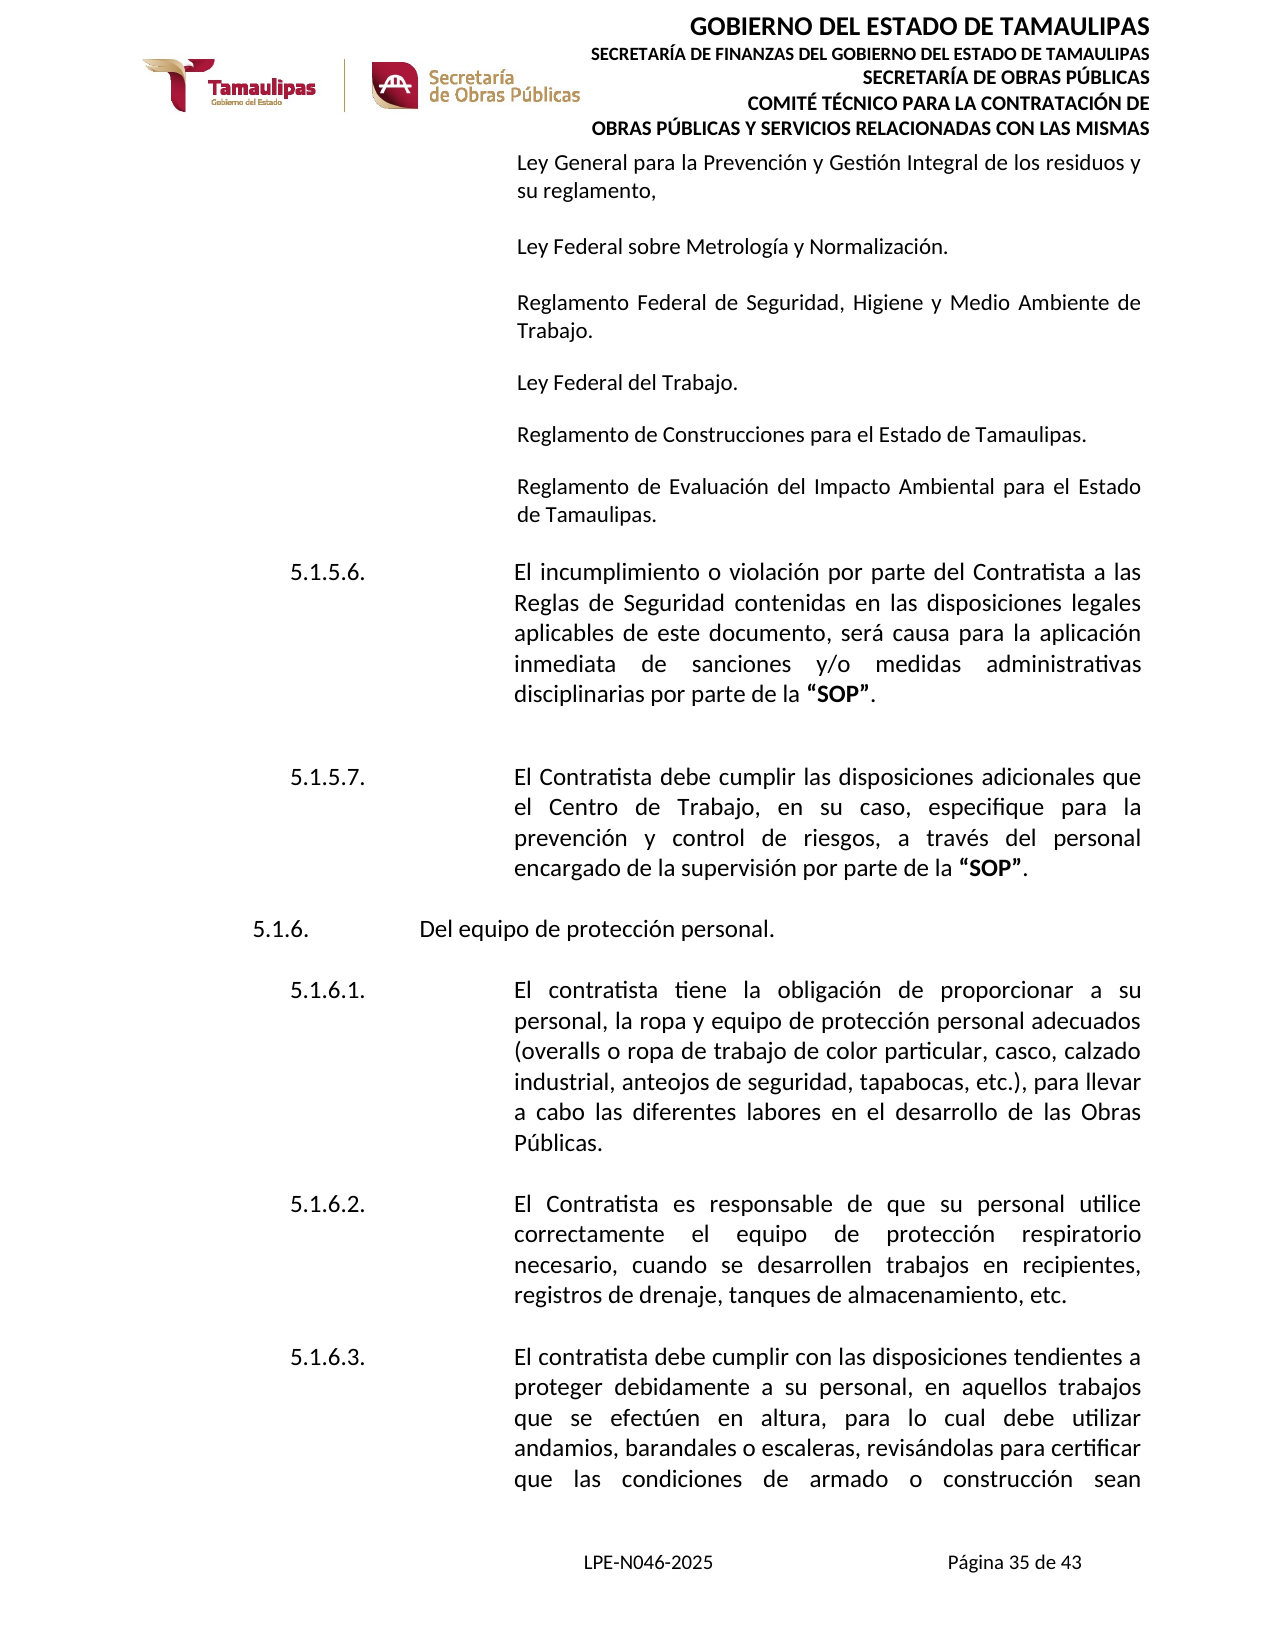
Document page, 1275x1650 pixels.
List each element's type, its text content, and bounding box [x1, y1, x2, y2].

list El Contratista debe cumplir las disposiciones adicionales que el Centro de Trabajo, en su caso, especifique para la prevención y control de riesgos, a través del personal encargado de la supervisión por parte de la “SOP”. [290, 761, 1142, 883]
text Ley General para la Prevención y Gestión Integral de los residuos y su reglamento, [517, 148, 1142, 204]
list Del equipo de protección personal. [252, 913, 1142, 944]
text Reglamento de Evaluación del Impacto Ambiental para el Estado de Tamaulipas. [517, 472, 1142, 528]
text Ley Federal del Trabajo. [517, 368, 1142, 396]
text Reglamento de Construcciones para el Estado de Tamaulipas. [517, 420, 1142, 448]
list El contratista tiene la obligación de proporcionar a su personal, la ropa y equipo de protección personal adecuados (overalls o ropa de trabajo de color particular, casco, calzado industrial, anteojos de seguridad, tapabocas, etc.), para llevar a cabo las diferentes labores en el desarrollo de las Obras Públicas. [290, 974, 1142, 1158]
text Reglamento Federal de Seguridad, Higiene y Medio Ambiente de Trabajo. [517, 288, 1142, 344]
text Ley Federal sobre Metrología y Normalización. [517, 232, 1142, 260]
picture [135, 36, 672, 128]
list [290, 1341, 1142, 1493]
list El incumplimiento o violación por parte del Contratista a las Reglas de Seguridad contenidas en las disposiciones legales aplicables de este documento, será causa para la aplicación inmediata de sanciones y/o medidas administrativas disciplinarias por parte de la “SOP”. [290, 556, 1142, 709]
list El Contratista es responsable de que su personal utilice correctamente el equipo de protección respiratorio necesario, cuando se desarrollen trabajos en recipientes, registros de drenaje, tanques de almacenamiento, etc. [290, 1188, 1142, 1310]
